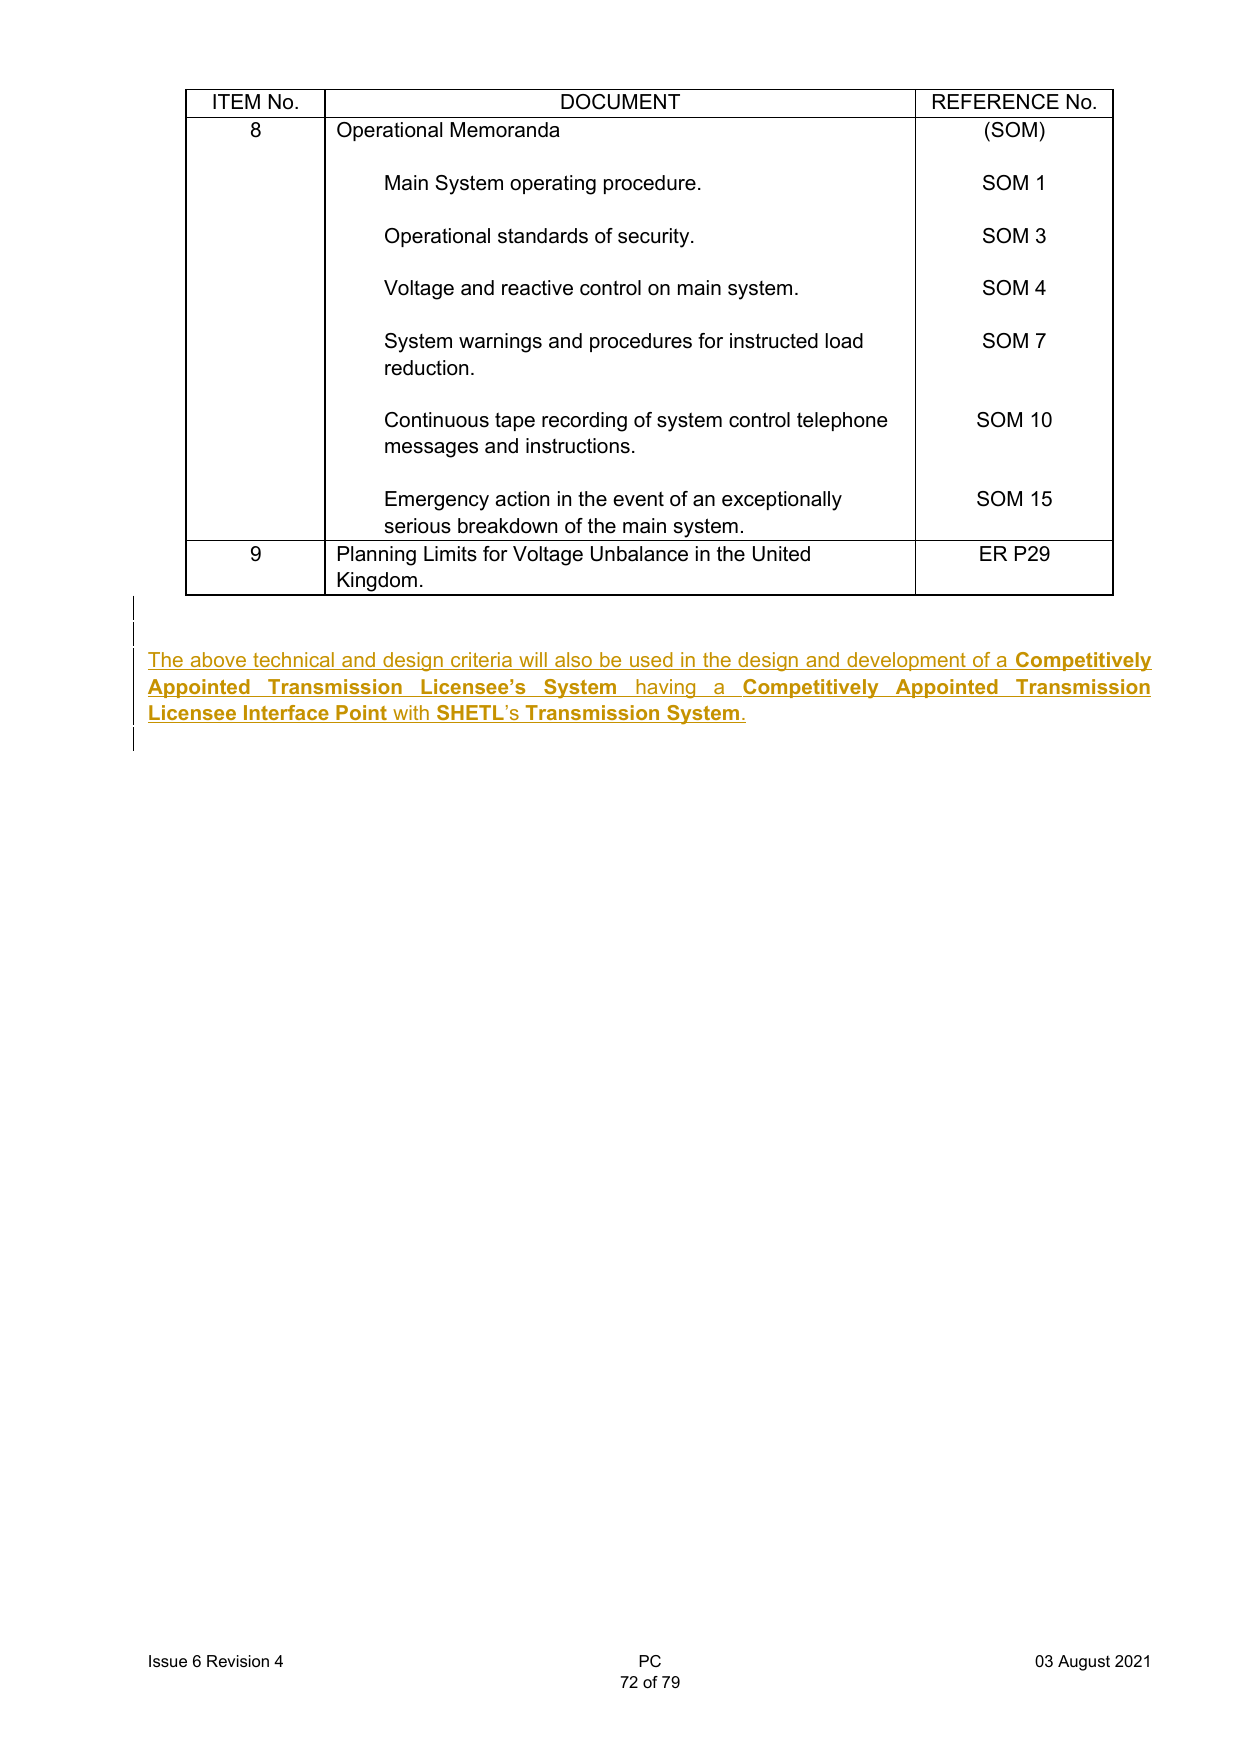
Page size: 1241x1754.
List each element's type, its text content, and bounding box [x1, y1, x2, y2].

table_cell (SOM) SOM 1 SOM 3 SOM 4 SOM 7 SOM 10 SOM 15 [916, 118, 1112, 540]
table_header REFERENCE No. [916, 90, 1112, 117]
table_cell Operational Memoranda Main System operating procedure. Operational standards of security. Voltage and reactive control on main system. System warnings and procedures for instructed load reduction. Continuous tape recording of system control telephone messages and instructions. Emergency action in the event of an exceptionally serious breakdown of the main system. [326, 118, 915, 540]
table_cell ER P29 [916, 541, 1112, 594]
table_cell 9 [187, 541, 324, 594]
table_cell Planning Limits for Voltage Unbalance in the United Kingdom. [326, 541, 915, 594]
table_cell 8 [187, 118, 324, 540]
table_header ITEM No. [187, 90, 324, 117]
table_header DOCUMENT [326, 90, 915, 117]
